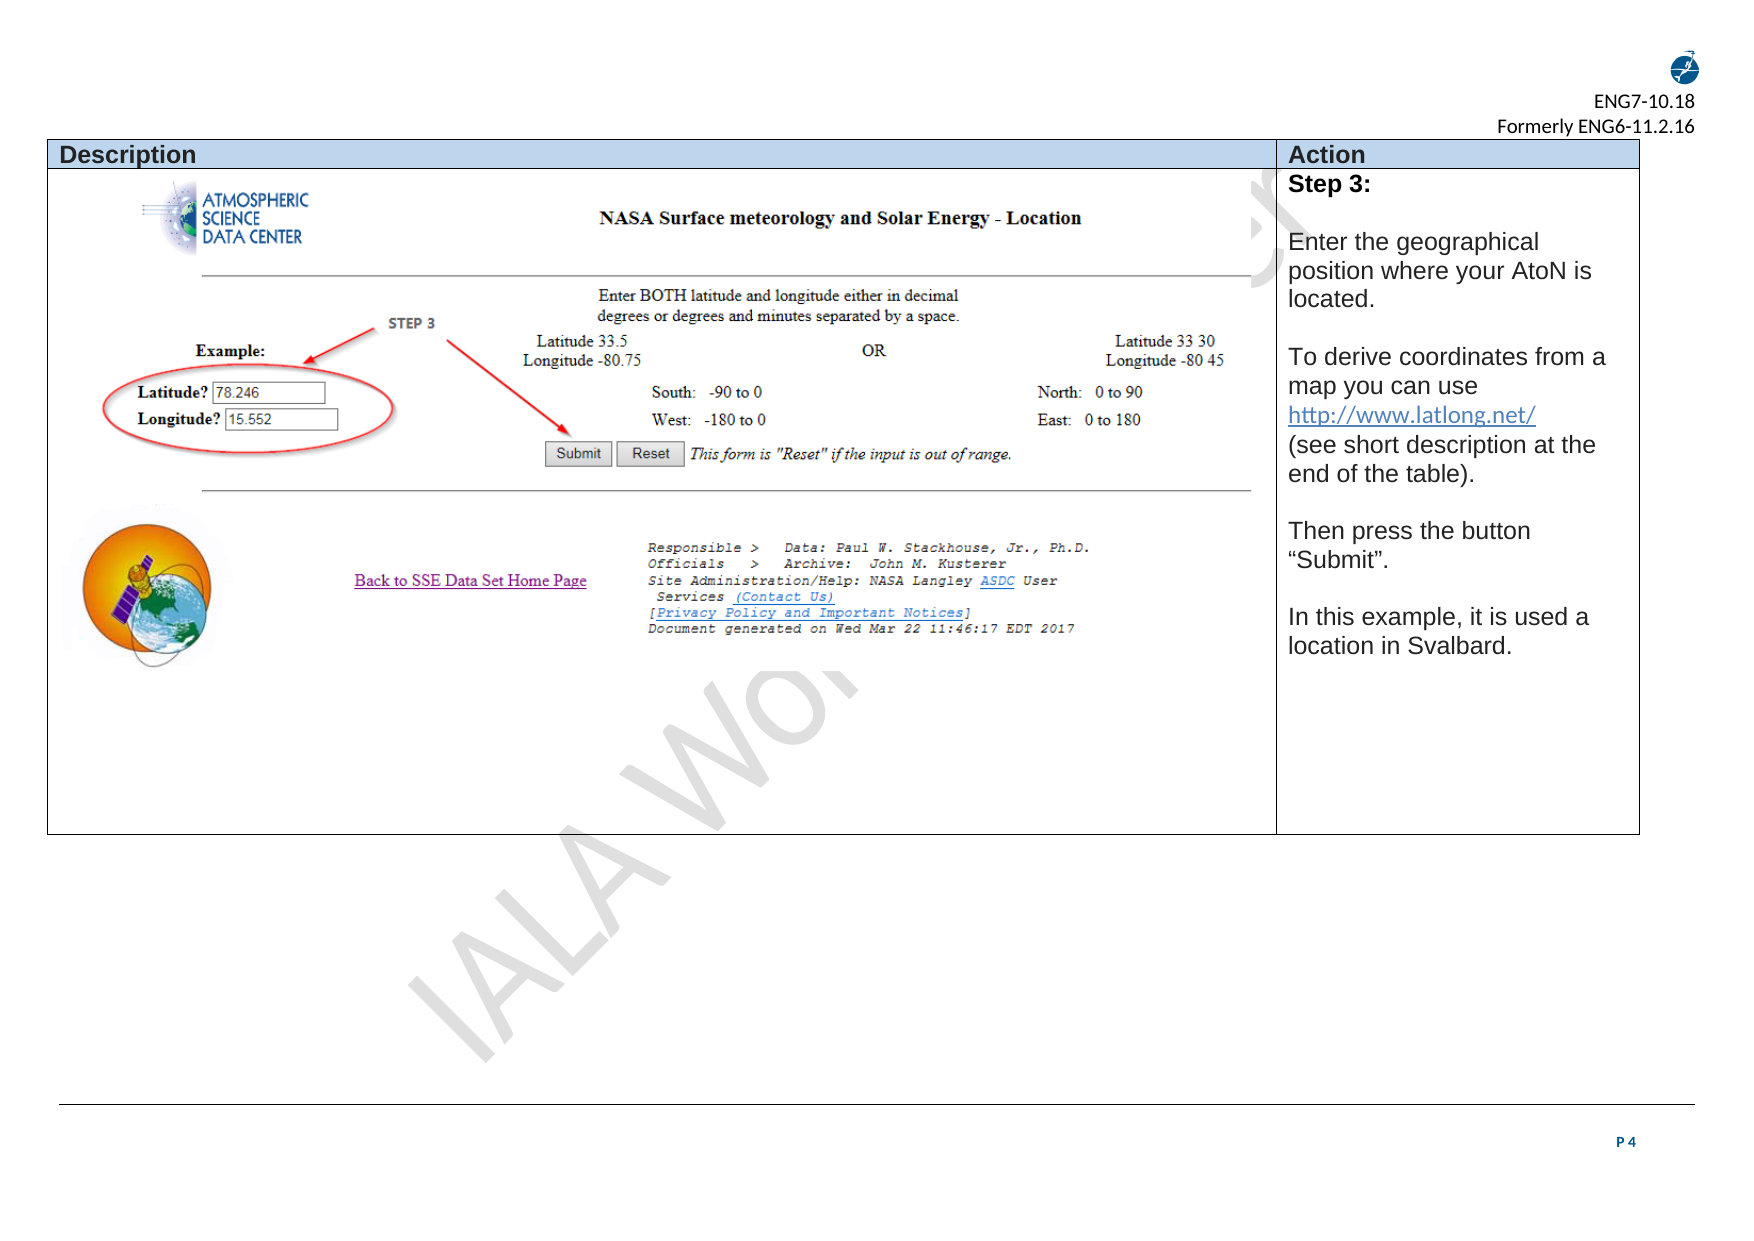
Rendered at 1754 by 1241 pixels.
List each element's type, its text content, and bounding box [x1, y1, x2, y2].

table_header Action [1277, 140, 1639, 168]
picture [1639, 0, 1754, 119]
picture [59, 169, 1252, 671]
table_cell Step 3: Enter the geographical position where your AtoN is located. To derive coordinates from a map you can use http://www.latlong.net/ (see short description at the end of the table). Then press the button “Submit”. In this example, it is used a location in Svalbard. [1277, 169, 1639, 834]
table_header Description [48, 140, 1276, 168]
table_cell [48, 169, 1276, 834]
